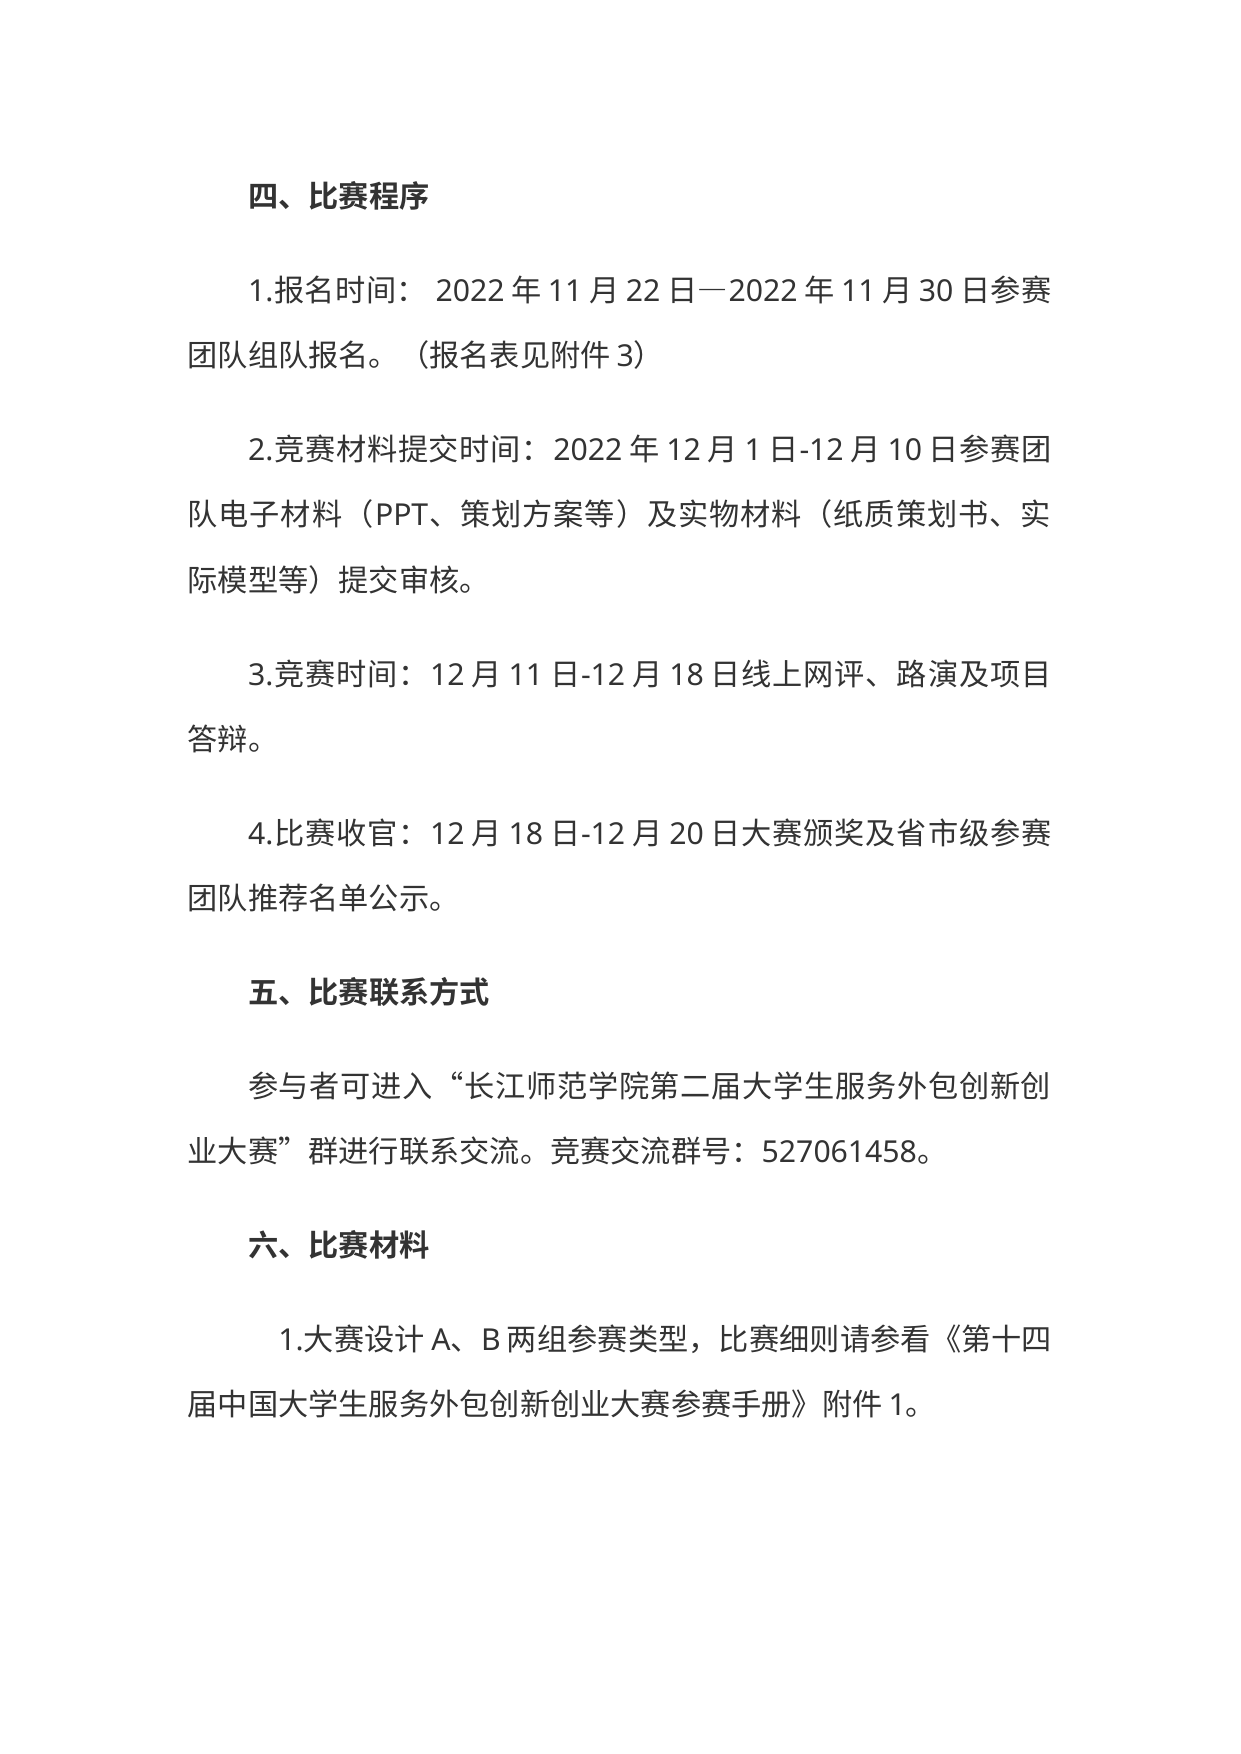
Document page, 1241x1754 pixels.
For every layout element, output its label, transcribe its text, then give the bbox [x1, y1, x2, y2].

text 五、比赛联系方式 [187, 958, 1053, 1023]
text 4.比赛收官：12月18日-12月20日大赛颁奖及省市级参赛团队推荐名单公示。 [187, 799, 1053, 929]
text 1.大赛设计A、B两组参赛类型，比赛细则请参看《第十四届中国大学生服务外包创新创业大赛参赛手册》附件1。 [187, 1305, 1053, 1435]
text 参与者可进入“长江师范学院第二届大学生服务外包创新创业大赛”群进行联系交流。竞赛交流群号：527061458。 [187, 1052, 1053, 1182]
text 2.竞赛材料提交时间：2022年12月1日-12月10日参赛团队电子材料（PPT、策划方案等）及实物材料（纸质策划书、实际模型等）提交审核。 [187, 415, 1053, 610]
text 六、比赛材料 [187, 1211, 1053, 1276]
list 比赛程序 [187, 162, 1053, 227]
text 1.报名时间： 2022年11月22日—2022年11月30日参赛团队组队报名。（报名表见附件3） [187, 256, 1053, 386]
text 3.竞赛时间：12月11日-12月18日线上网评、路演及项目答辩。 [187, 639, 1053, 769]
